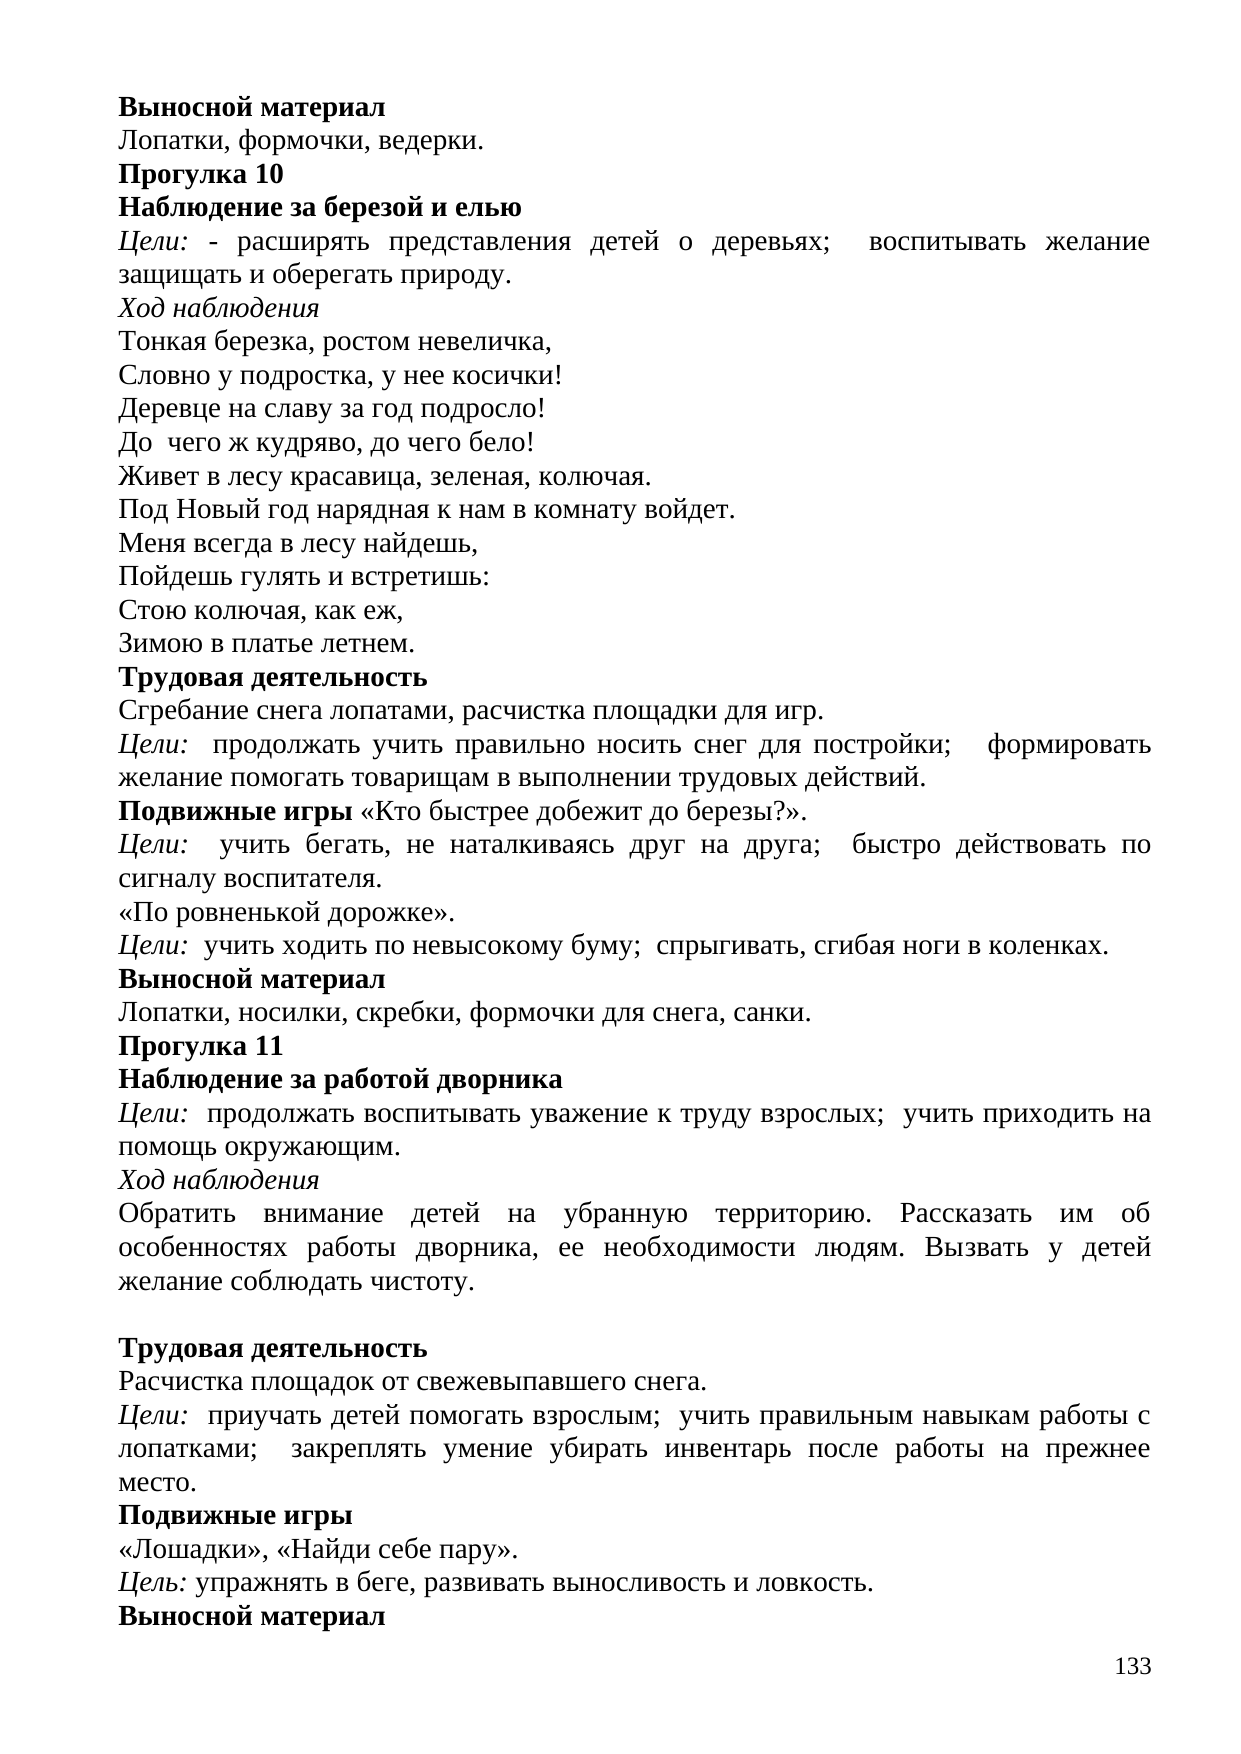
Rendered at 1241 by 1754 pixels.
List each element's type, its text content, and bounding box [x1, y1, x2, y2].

text Тонкая березка, ростом невеличка, [118, 323, 1152, 357]
text Выносной материал [118, 1598, 1152, 1632]
text Трудовая деятельность [118, 1330, 1152, 1363]
text Цели: - расширять представления детей о деревьях; воспитывать желание защищать и оберегать природу. [118, 223, 1152, 290]
text Наблюдение за березой и елью [118, 189, 1152, 223]
text Цели: продолжать воспитывать уважение к труду взрослых; учить приходить на помощь окружающим. [118, 1095, 1152, 1162]
text Цели: учить ходить по невысокому буму; спрыгивать, сгибая ноги в коленках. [118, 927, 1152, 961]
text Зимою в платье летнем. [118, 625, 1152, 659]
text Ход наблюдения [118, 290, 1152, 323]
text Цели: учить бегать, не наталкиваясь друг на друга; быстро действовать по сигналу воспитателя. [118, 827, 1152, 894]
text Выносной материал [118, 961, 1152, 994]
text Меня всегда в лесу найдешь, [118, 525, 1152, 558]
text Пойдешь гулять и встретишь: [118, 558, 1152, 592]
text Под Новый год нарядная к нам в комнату войдет. [118, 491, 1152, 525]
text Подвижные игры [118, 1497, 1152, 1531]
text Прогулка 10 [118, 156, 1152, 189]
text Стою колючая, как еж, [118, 592, 1152, 625]
text Цель: упражнять в беге, развивать выносливость и ловкость. [118, 1564, 1152, 1598]
text Подвижные игры «Кто быстрее добежит до березы?». [118, 793, 1152, 827]
text Ход наблюдения [118, 1162, 1152, 1196]
text Прогулка 11 [118, 1028, 1152, 1061]
text Наблюдение за работой дворника [118, 1061, 1152, 1095]
text «Лошадки», «Найди себе пару». [118, 1531, 1152, 1564]
text Выносной материал [118, 89, 1152, 122]
text Цели: продолжать учить правильно носить снег для постройки; формировать желание помогать товарищам в выполнении трудовых действий. [118, 726, 1152, 793]
text Обратить внимание детей на убранную территорию. Рассказать им об особенностях работы дворника, ее необходимости людям. Вызвать у детей желание соблюдать чистоту. [118, 1196, 1152, 1296]
text Расчистка площадок от свежевыпавшего снега. [118, 1363, 1152, 1397]
text «По ровненькой дорожке». [118, 894, 1152, 927]
text Живет в лесу красавица, зеленая, колючая. [118, 458, 1152, 491]
text Цели: приучать детей помогать взрослым; учить правильным навыкам работы с лопатками; закреплять умение убирать инвентарь после работы на прежнее место. [118, 1397, 1152, 1497]
text Деревце на славу за год подросло! [118, 391, 1152, 424]
text Трудовая деятельность [118, 659, 1152, 692]
text Лопатки, носилки, скребки, формочки для снега, санки. [118, 994, 1152, 1028]
text До чего ж кудряво, до чего бело! [118, 424, 1152, 458]
text Словно у подростка, у нее косички! [118, 357, 1152, 391]
text Лопатки, формочки, ведерки. [118, 122, 1152, 156]
text Сгребание снега лопатами, расчистка площадки для игр. [118, 692, 1152, 726]
